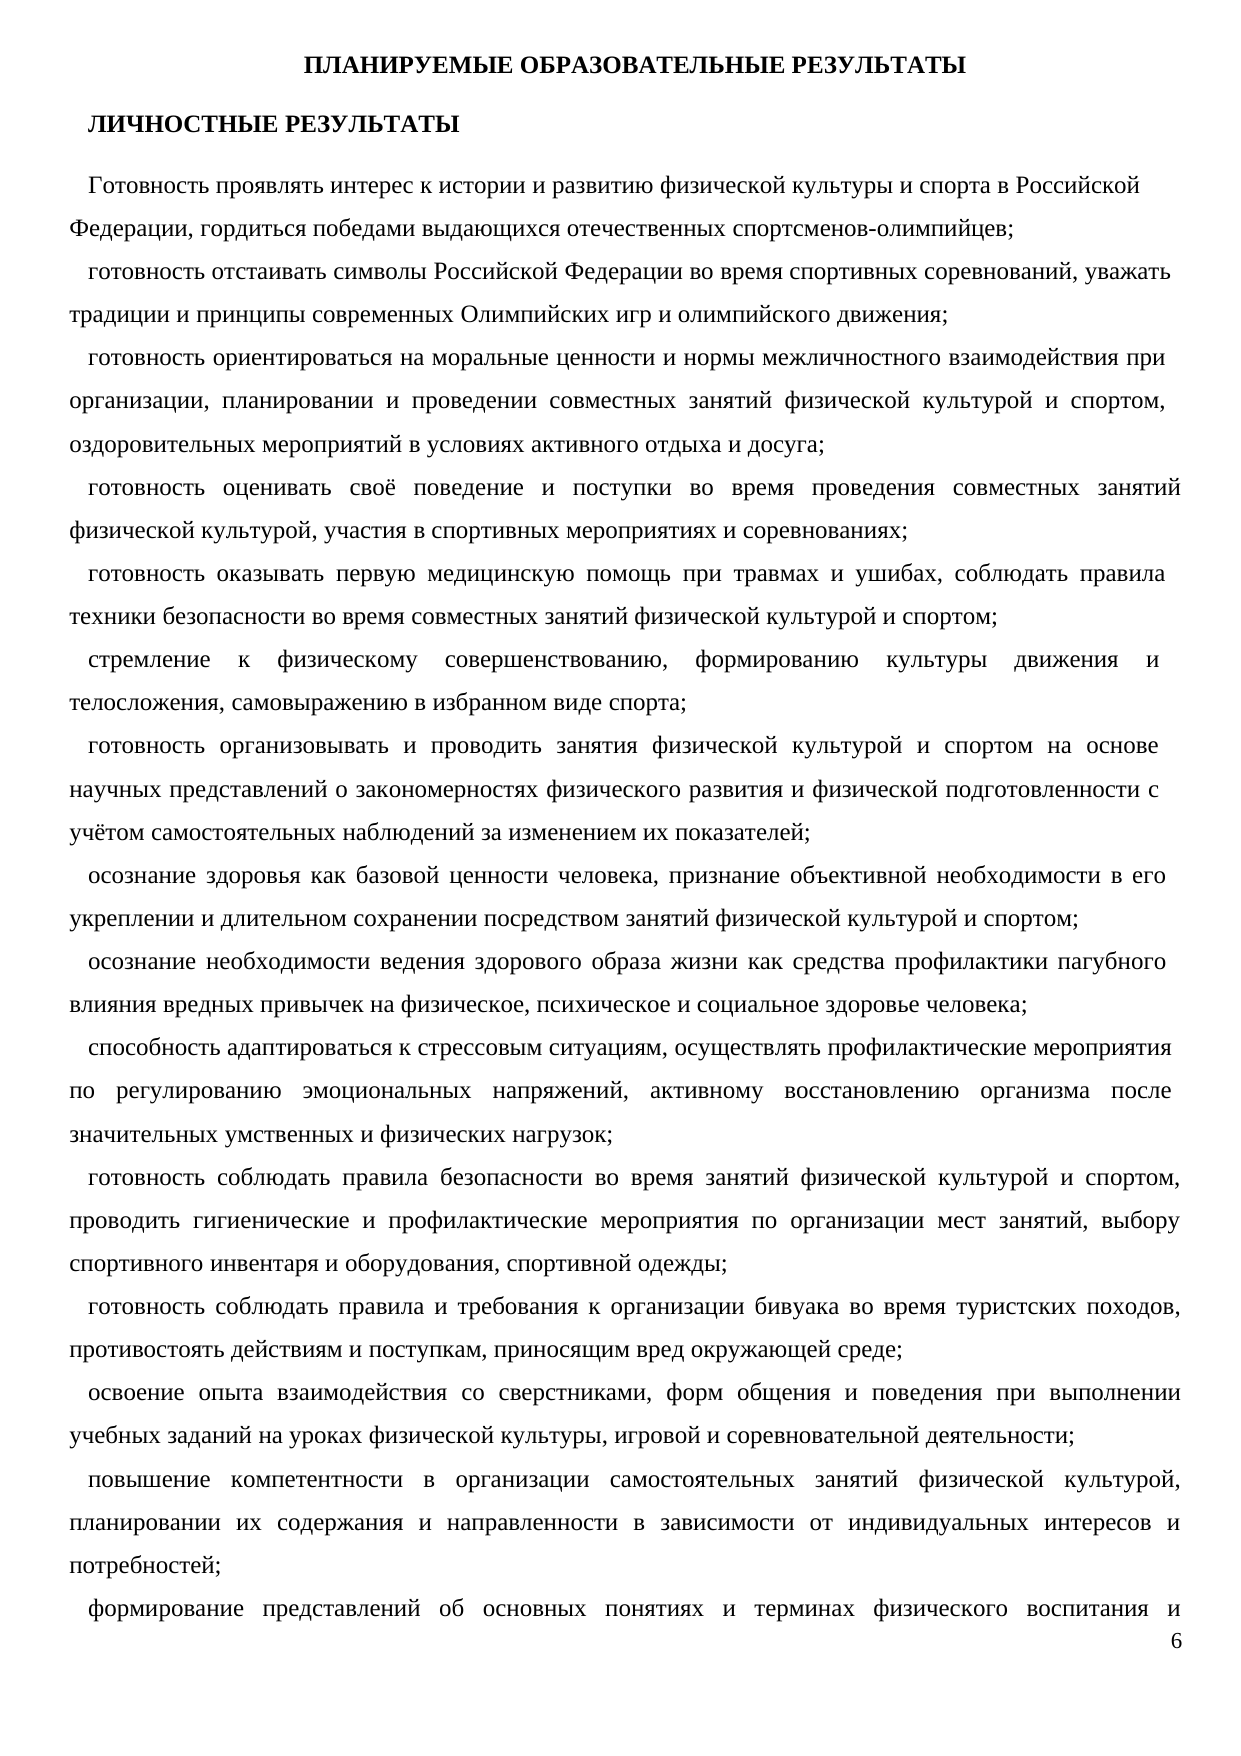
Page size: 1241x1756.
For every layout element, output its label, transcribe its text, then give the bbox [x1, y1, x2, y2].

text готовность оценивать своё поведение и поступки во время проведения совместных занятий физической культурой, участия в спортивных мероприятиях и соревнованиях; [69, 472, 1182, 544]
text ЛИЧНОСТНЫЕ РЕЗУЛЬТАТЫ [88, 109, 1182, 137]
text готовность отстаивать символы Российской Федерации во время спортивных соревнований, уважать традиции и принципы современных Олимпийских игр и олимпийского движения; [69, 256, 1172, 328]
text ПЛАНИРУЕМЫЕ ОБРАЗОВАТЕЛЬНЫЕ РЕЗУЛЬТАТЫ [88, 50, 1182, 79]
text готовность соблюдать правила безопасности во время занятий физической культурой и спортом, проводить гигиенические и профилактические мероприятия по организации мест занятий, выбору спортивного инвентаря и оборудования, спортивной одежды; [69, 1162, 1182, 1277]
text Готовность проявлять интерес к истории и развитию физической культуры и спорта в Российской Федерации, гордиться победами выдающихся отечественных спортсменов-олимпийцев; [69, 170, 1141, 242]
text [69, 1593, 1182, 1622]
text готовность оказывать первую медицинскую помощь при травмах и ушибах, соблюдать правила техники безопасности во время совместных занятий физической культурой и спортом; [69, 558, 1167, 630]
text готовность ориентироваться на моральные ценности и нормы межличностного взаимодействия при организации, планировании и проведении совместных занятий физической культурой и спортом, оздоровительных мероприятий в условиях активного отдыха и досуга; [69, 342, 1167, 457]
text способность адаптироваться к стрессовым ситуациям, осуществлять профилактические мероприятия по регулированию эмоциональных напряжений, активному восстановлению организма после значительных умственных и физических нагрузок; [69, 1032, 1173, 1147]
text готовность соблюдать правила и требования к организации бивуака во время туристских походов, противостоять действиям и поступкам, приносящим вред окружающей среде; [69, 1291, 1182, 1363]
text осознание необходимости ведения здорового образа жизни как средства профилактики пагубного влияния вредных привычек на физическое, психическое и социальное здоровье человека; [69, 946, 1167, 1018]
text осознание здоровья как базовой ценности человека, признание объективной необходимости в его укреплении и длительном сохранении посредством занятий физической культурой и спортом; [69, 860, 1167, 932]
text стремление к физическому совершенствованию, формированию культуры движения и телосложения, самовыражению в избранном виде спорта; [69, 644, 1159, 716]
text готовность организовывать и проводить занятия физической культурой и спортом на основе научных представлений о закономерностях физического развития и физической подготовленности с учётом самостоятельных наблюдений за изменением их показателей; [69, 731, 1159, 846]
text освоение опыта взаимодействия со сверстниками, форм общения и поведения при выполнении учебных заданий на уроках физической культуры, игровой и соревновательной деятельности; [69, 1377, 1182, 1449]
text повышение компетентности в организации самостоятельных занятий физической культурой, планировании их содержания и направленности в зависимости от индивидуальных интересов и потребностей; [69, 1464, 1182, 1579]
